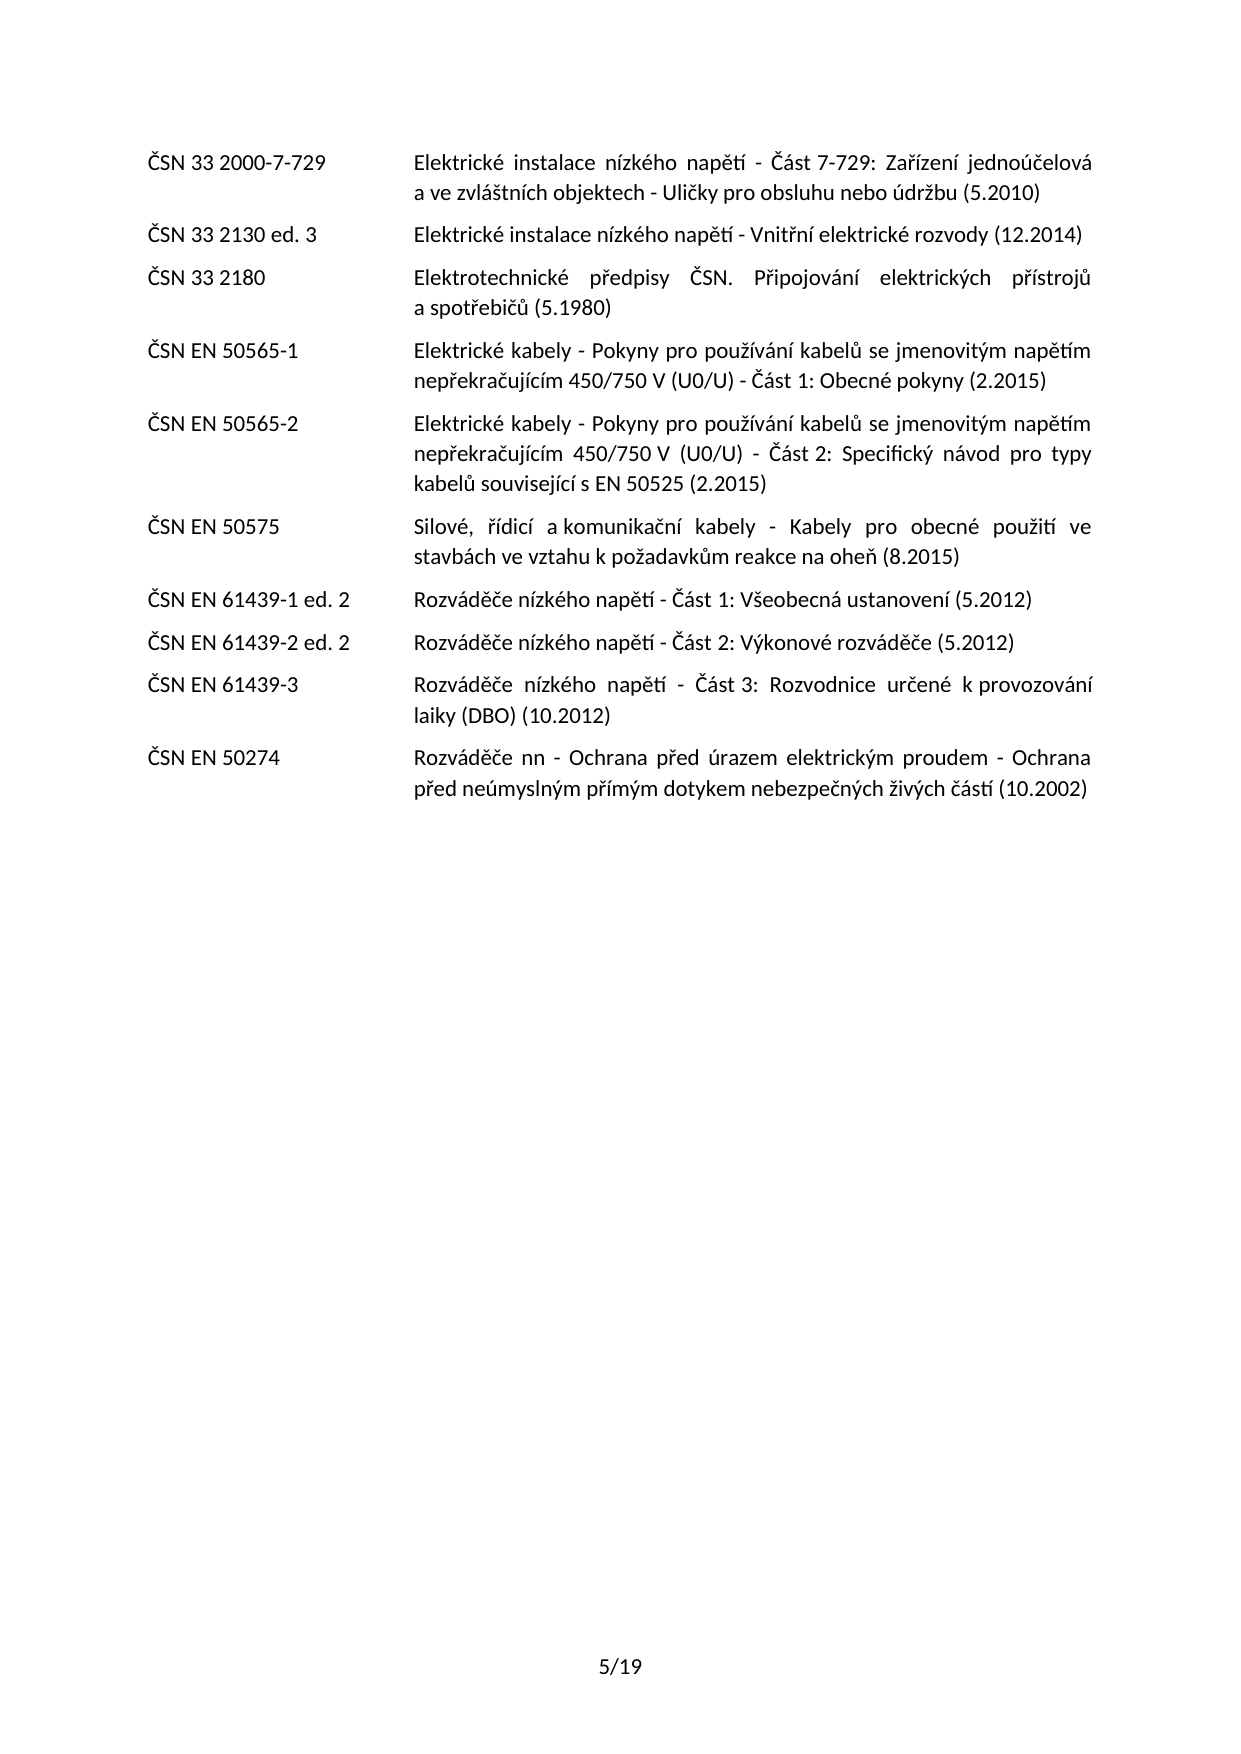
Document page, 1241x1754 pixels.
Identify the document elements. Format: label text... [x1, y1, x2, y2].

text ČSN EN 50575 Silové, řídicí a komunikační kabely - Kabely pro obecné použití ve stavbách ve vztahu k požadavkům reakce na oheň (8.2015) [148, 512, 1092, 571]
text ČSN 33 2180 Elektrotechnické předpisy ČSN. Připojování elektrických přístrojů a spotřebičů (5.1980) [148, 263, 1092, 322]
text ČSN EN 50565-1 Elektrické kabely - Pokyny pro používání kabelů se jmenovitým napětím nepřekračujícím 450/750 V (U0/U) - Část 1: Obecné pokyny (2.2015) [148, 336, 1092, 394]
text ČSN EN 61439-2 ed. 2 Rozváděče nízkého napětí - Část 2: Výkonové rozváděče (5.2012) [148, 628, 1092, 656]
text ČSN EN 50274 Rozváděče nn - Ochrana před úrazem elektrickým proudem - Ochrana před neúmyslným přímým dotykem nebezpečných živých částí (10.2002) [148, 743, 1092, 802]
text ČSN EN 50565-2 Elektrické kabely - Pokyny pro používání kabelů se jmenovitým napětím nepřekračujícím 450/750 V (U0/U) - Část 2: Specifický návod pro typy kabelů související s EN 50525 (2.2015) [148, 409, 1092, 498]
text ČSN EN 61439-1 ed. 2 Rozváděče nízkého napětí - Část 1: Všeobecná ustanovení (5.2012) [148, 585, 1092, 613]
text ČSN 33 2000-7-729 Elektrické instalace nízkého napětí - Část 7-729: Zařízení jednoúčelová a ve zvláštních objektech - Uličky pro obsluhu nebo údržbu (5.2010) [148, 148, 1092, 206]
text ČSN 33 2130 ed. 3 Elektrické instalace nízkého napětí - Vnitřní elektrické rozvody (12.2014) [148, 221, 1092, 249]
text ČSN EN 61439-3 Rozváděče nízkého napětí - Část 3: Rozvodnice určené k provozování laiky (DBO) (10.2012) [148, 671, 1092, 729]
